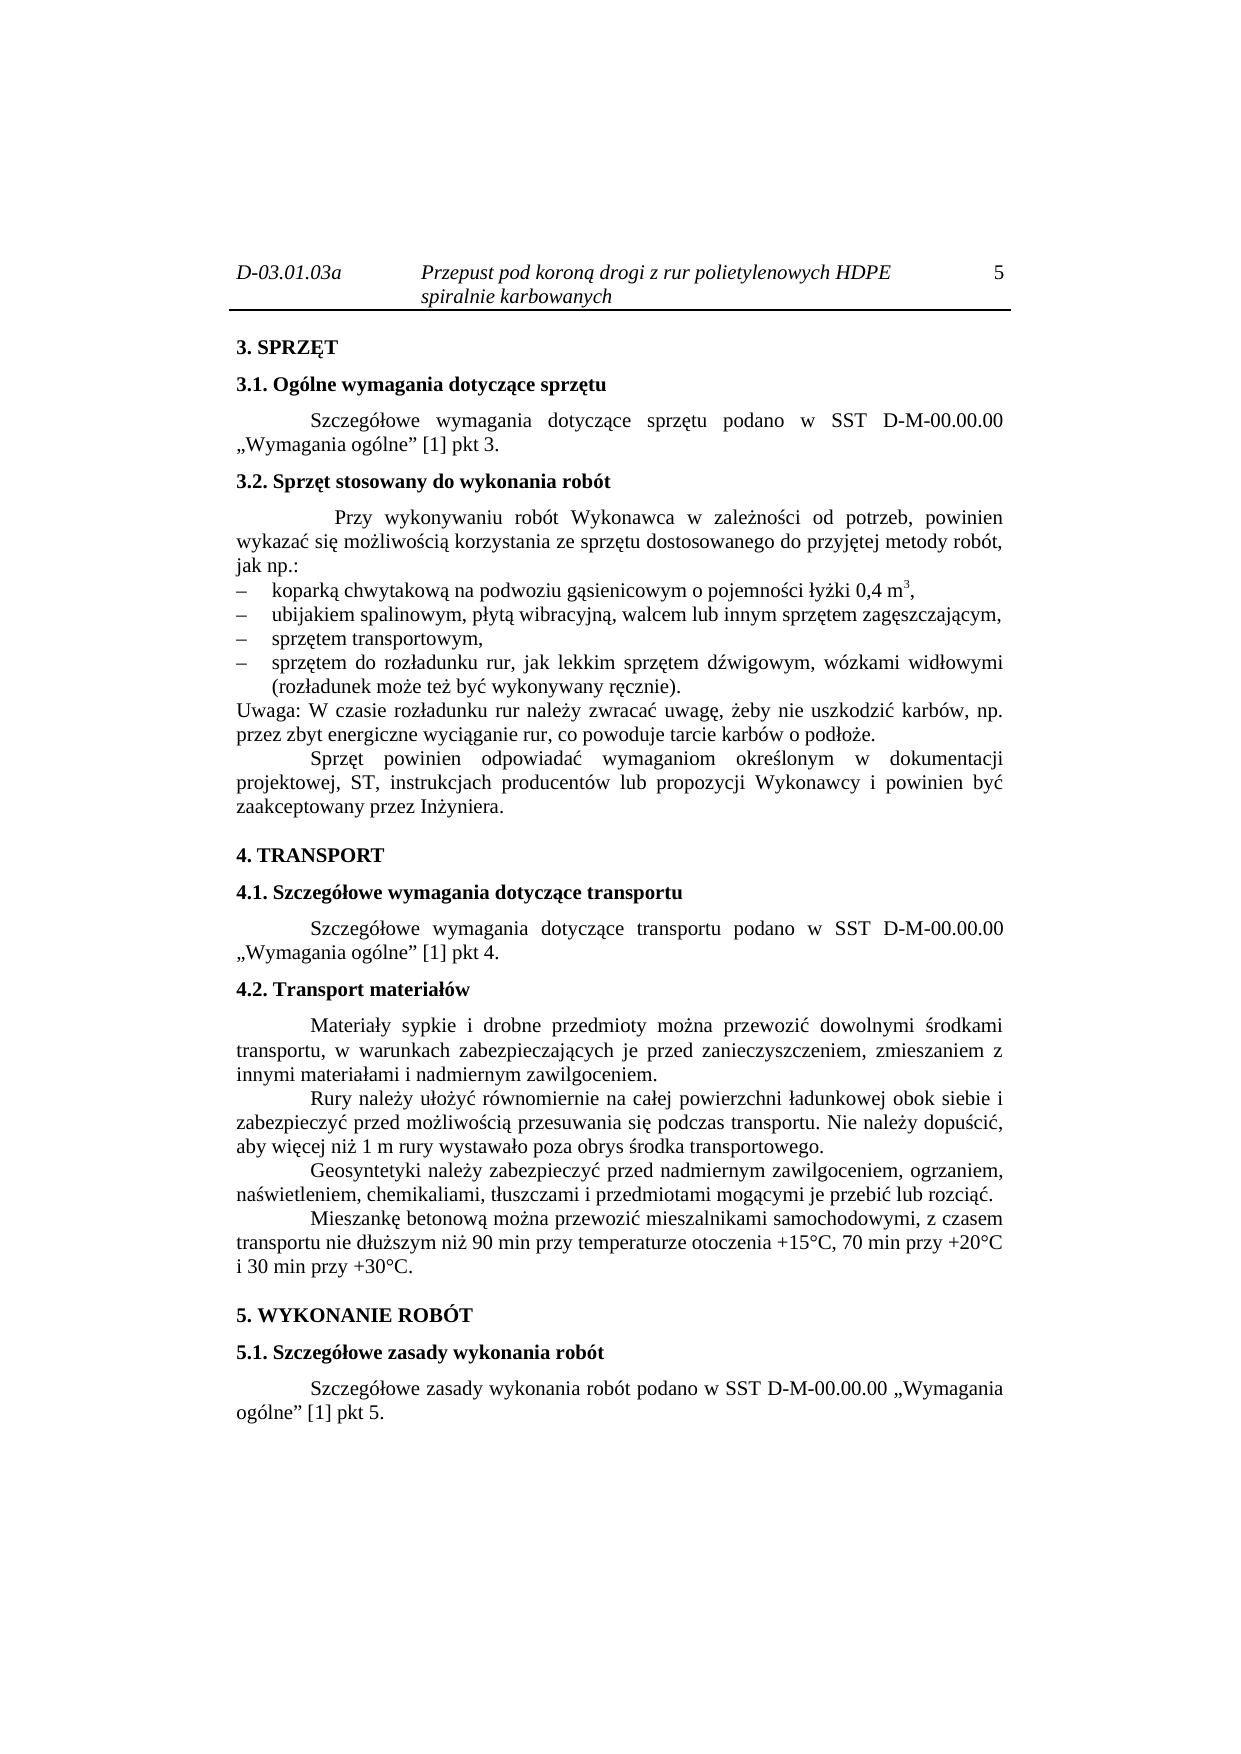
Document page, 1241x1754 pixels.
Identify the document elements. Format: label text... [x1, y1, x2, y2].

text Przy wykonywaniu robót Wykonawca w zależności od potrzeb, powinien wykazać się możliwością korzystania ze sprzętu dostosowanego do przyjętej metody robót, jak np.: [236, 505, 1004, 577]
subtitle 4.1. Szczegółowe wymagania dotyczące transportu [236, 880, 1004, 904]
subtitle 3.2. Sprzęt stosowany do wykonania robót [236, 469, 1004, 493]
text Rury należy ułożyć równomiernie na całej powierzchni ładunkowej obok siebie i zabezpieczyć przed możliwością przesuwania się podczas transportu. Nie należy dopuścić, aby więcej niż rury wystawało poza obrys środka transportowego. [236, 1086, 1004, 1158]
list Szczegółowe zasady wykonania robót podano w SST D-M-00.00.00 „Wymagania ogólne” [1] pkt 5. [236, 1376, 1004, 1424]
subtitle 3. SPRZĘT [236, 335, 1004, 359]
text Materiały sypkie i drobne przedmioty można przewozić dowolnymi środkami transportu, w warunkach zabezpieczających je przed zanieczyszczeniem, zmieszaniem z innymi materiałami i nadmiernym zawilgoceniem. [236, 1013, 1004, 1086]
subtitle 5.1. Szczegółowe zasady wykonania robót [236, 1340, 1004, 1364]
text Sprzęt powinien odpowiadać wymaganiom określonym w dokumentacji projektowej, ST, instrukcjach producentów lub propozycji Wykonawcy i powinien być zaakceptowany przez Inżyniera. [236, 746, 1004, 818]
text Geosyntetyki należy zabezpieczyć przed nadmiernym zawilgoceniem, ogrzaniem, naświetleniem, chemikaliami, tłuszczami i przedmiotami mogącymi je przebić lub rozciąć. [236, 1158, 1004, 1206]
list sprzętem transportowym, [236, 626, 1004, 650]
subtitle 3.1. Ogólne wymagania dotyczące sprzętu [236, 372, 1004, 396]
list koparką chwytakową na podwoziu gąsienicowym o pojemności łyżki , [236, 577, 1004, 602]
list ubijakiem spalinowym, płytą wibracyjną, walcem lub innym sprzętem zagęszczającym, [236, 602, 1004, 626]
list sprzętem do rozładunku rur, jak lekkim sprzętem dźwigowym, wózkami widłowymi (rozładunek może też być wykonywany ręcznie). [236, 650, 1004, 698]
subtitle 4. TRANSPORT [236, 843, 1004, 867]
text Mieszankę betonową można przewozić mieszalnikami samochodowymi, z czasem transportu nie dłuższym niż 90 min przy temperaturze otoczenia +, 70 min przy + i 30 min przy +. [236, 1206, 1004, 1278]
list Szczegółowe wymagania dotyczące sprzętu podano w SST D-M-00.00.00 „Wymagania ogólne” [1] pkt 3. [236, 408, 1004, 456]
subtitle 5. WYKONANIE ROBÓT [236, 1303, 1004, 1327]
subtitle 4.2. Transport materiałów [236, 977, 1004, 1001]
text Uwaga: W czasie rozładunku rur należy zwracać uwagę, żeby nie uszkodzić karbów, np. przez zbyt energiczne wyciąganie rur, co powoduje tarcie karbów o podłoże. [236, 698, 1004, 746]
list Szczegółowe wymagania dotyczące transportu podano w SST D-M-00.00.00 „Wymagania ogólne” [1] pkt 4. [236, 916, 1004, 964]
